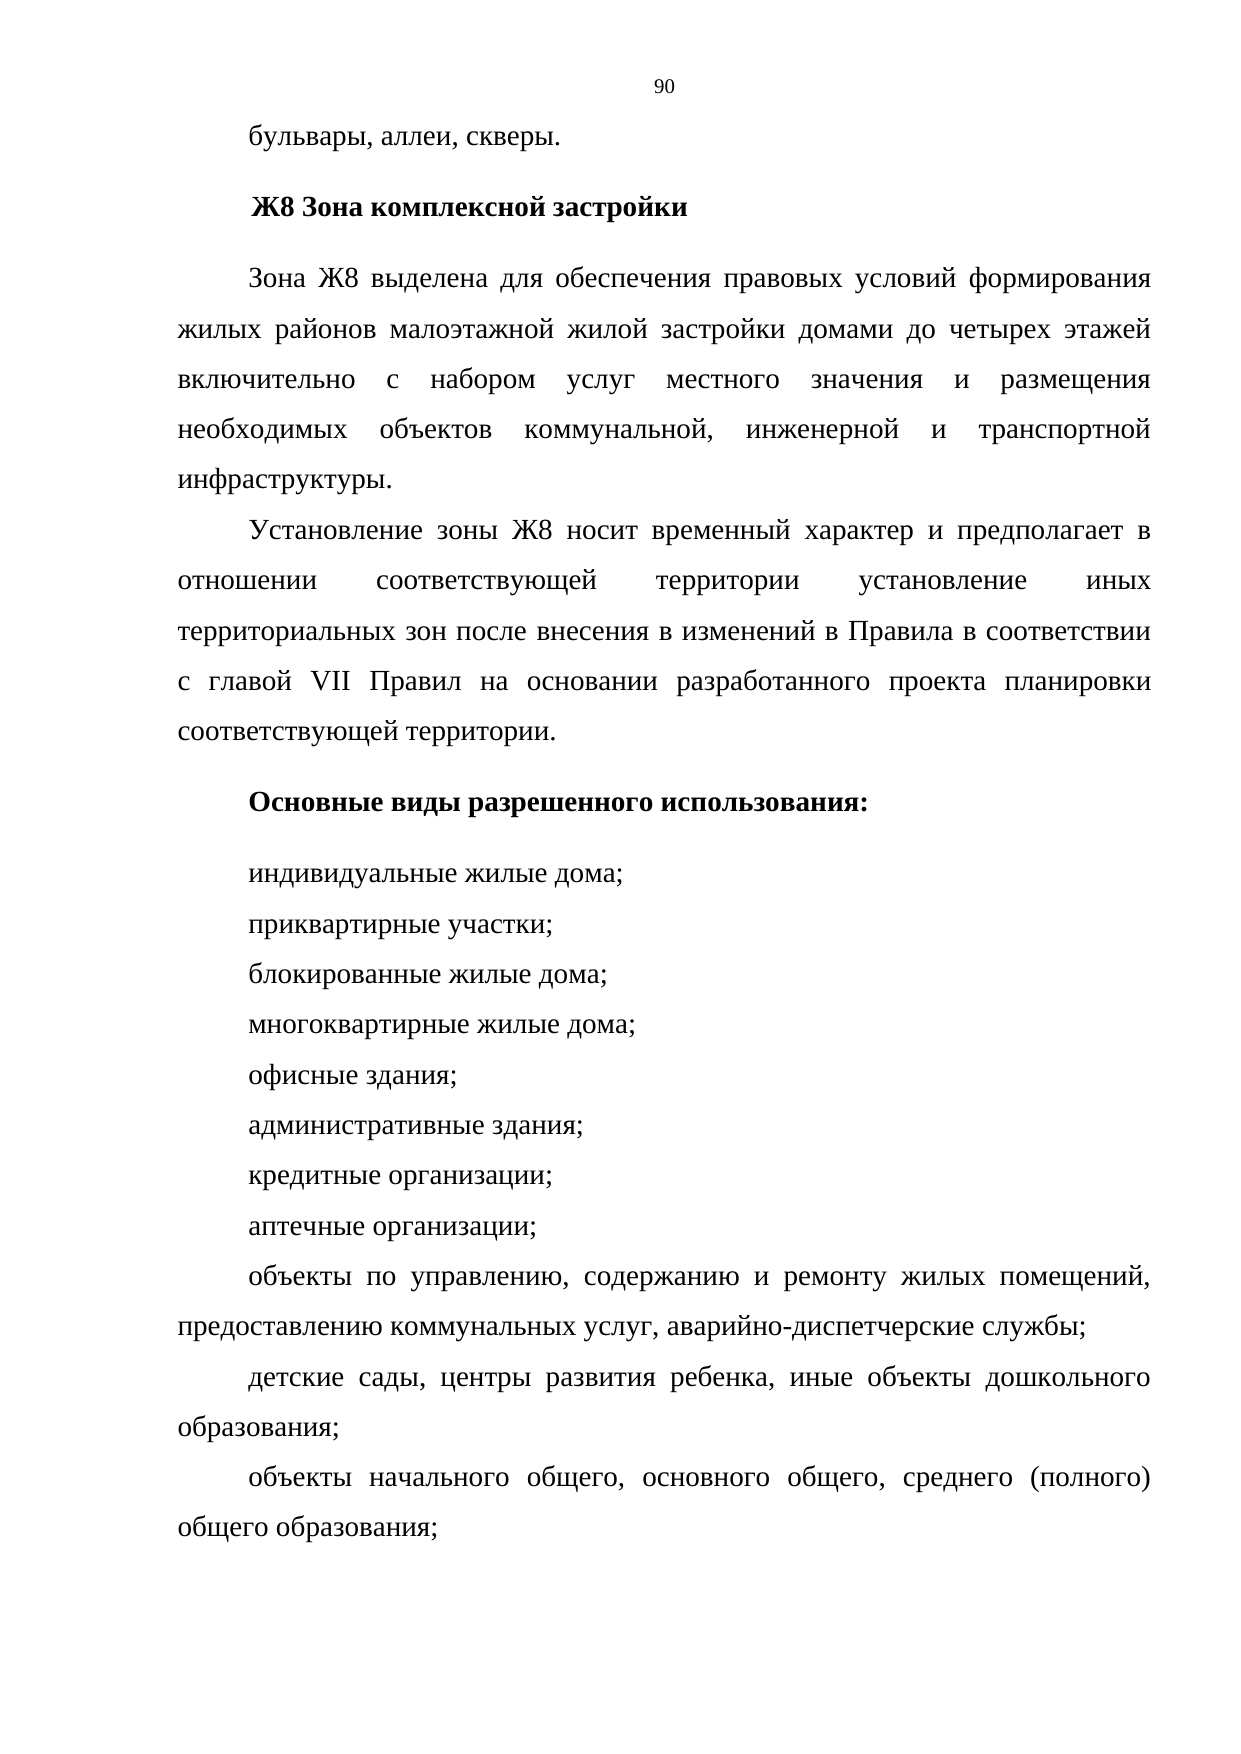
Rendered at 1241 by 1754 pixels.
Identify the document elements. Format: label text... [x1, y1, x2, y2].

text Установление зоны Ж8 носит временный характер и предполагает в отношении соответствующей территории установление иных территориальных зон после внесения в изменений в Правила в соответствии с главой VII Правил на основании разработанного проекта планировки соответствующей территории. [177, 512, 1152, 747]
text детские сады, центры развития ребенка, иные объекты дошкольного образования; [177, 1359, 1152, 1442]
text Зона Ж8 выделена для обеспечения правовых условий формирования жилых районов малоэтажной жилой застройки домами до четырех этажей включительно с набором услуг местного значения и размещения необходимых объектов коммунальной, инженерной и транспортной инфраструктуры. [177, 260, 1152, 495]
text Основные виды разрешенного использования: [177, 784, 1152, 818]
text индивидуальные жилые дома; [177, 856, 1152, 889]
text многоквартирные жилые дома; [177, 1006, 1152, 1040]
text объекты начального общего, основного общего, среднего (полного) общего образования; [177, 1459, 1152, 1543]
text объекты по управлению, содержанию и ремонту жилых помещений, предоставлению коммунальных услуг, аварийно-диспетчерские службы; [177, 1258, 1152, 1342]
text Ж8 Зона комплексной застройки [177, 189, 1152, 223]
text аптечные организации; [177, 1208, 1152, 1241]
text бульвары, аллеи, скверы. [177, 118, 1152, 152]
text административные здания; [177, 1107, 1152, 1141]
text приквартирные участки; [177, 906, 1152, 939]
text кредитные организации; [177, 1157, 1152, 1191]
text блокированные жилые дома; [177, 956, 1152, 990]
text офисные здания; [177, 1057, 1152, 1090]
